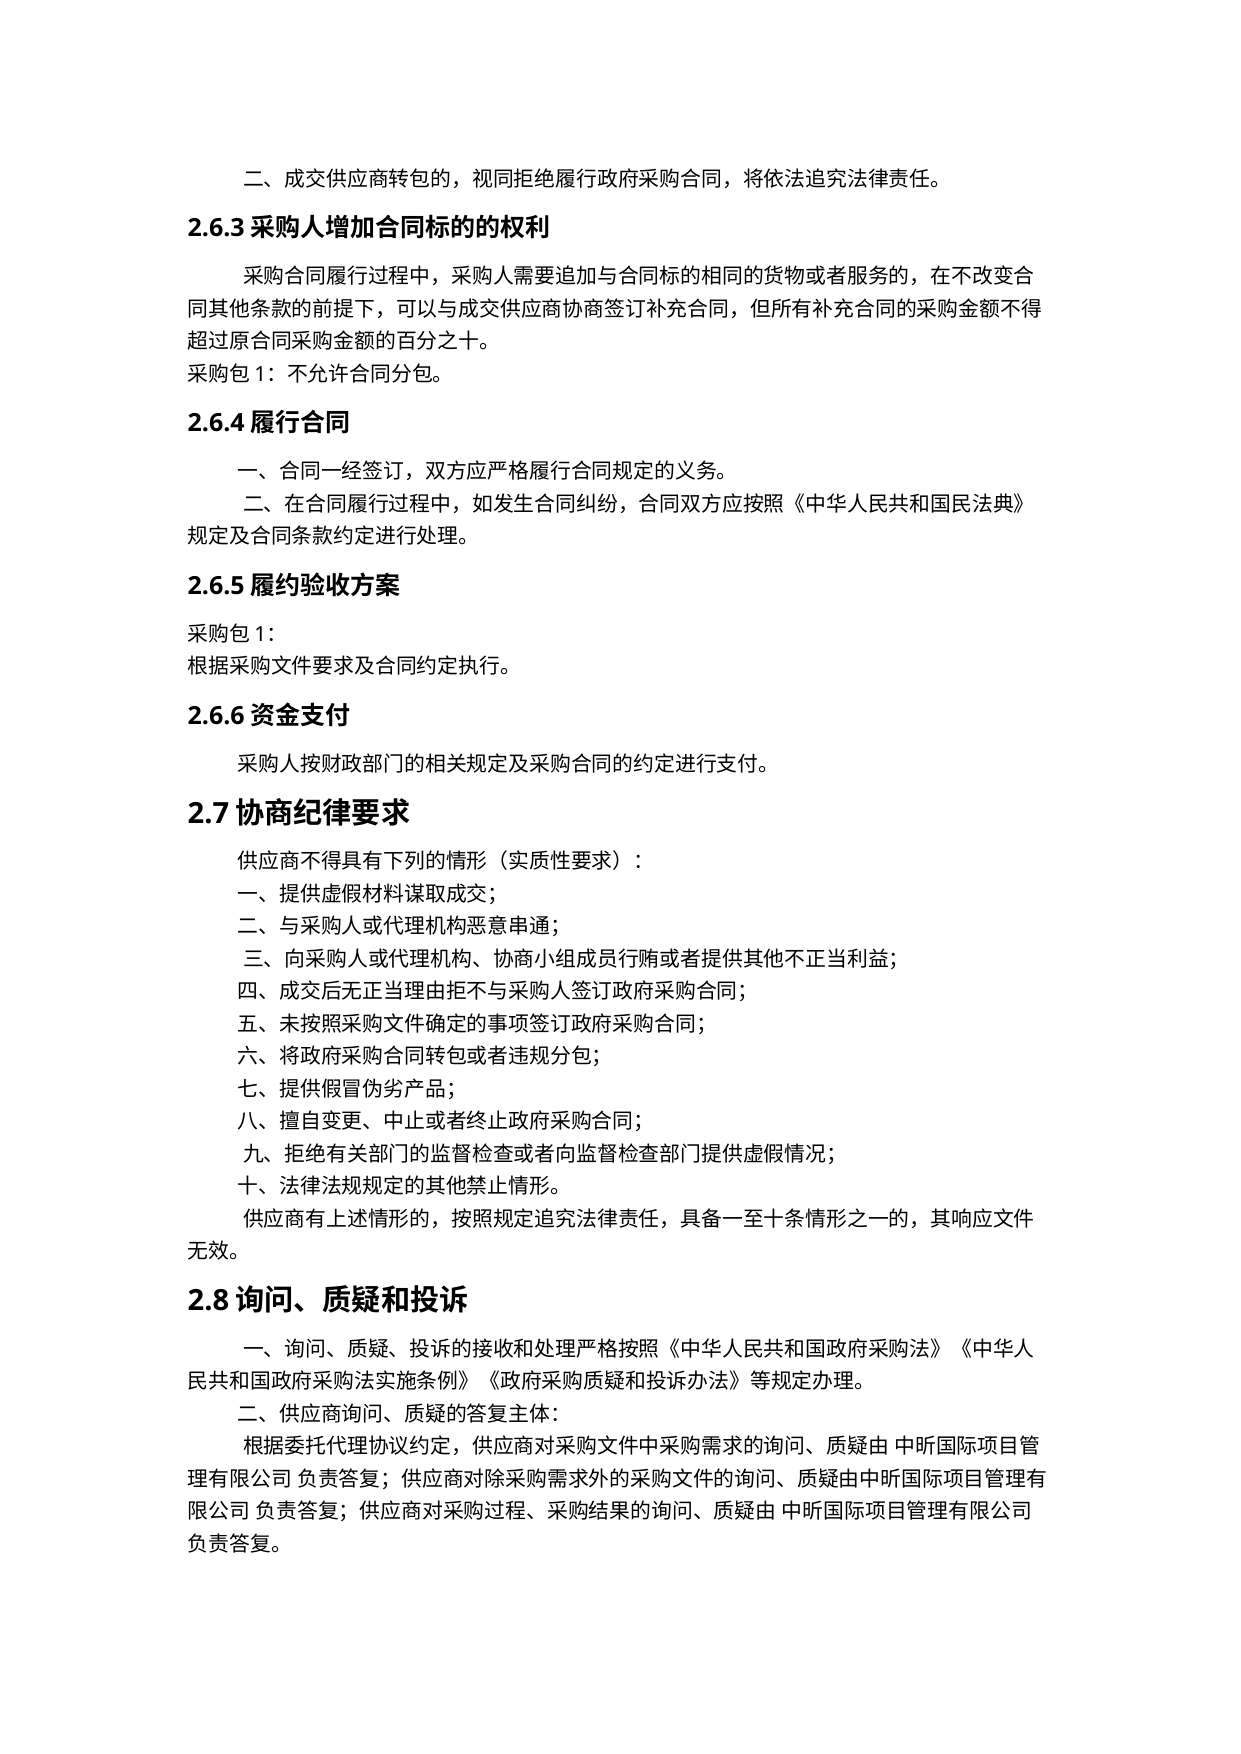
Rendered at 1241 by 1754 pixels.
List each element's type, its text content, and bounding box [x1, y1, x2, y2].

text 2.6.4履行合同 [187, 389, 1053, 454]
text 一、合同一经签订，双方应严格履行合同规定的义务。 [187, 454, 1053, 487]
text 一、询问、质疑、投诉的接收和处理严格按照《中华人民共和国政府采购法》《中华人民共和国政府采购法实施条例》《政府采购质疑和投诉办法》等规定办理。 [187, 1332, 1053, 1397]
text 采购人按财政部门的相关规定及采购合同的约定进行支付。 [187, 747, 1053, 779]
text 采购包1：不允许合同分包。 [187, 357, 1053, 389]
text 六、将政府采购合同转包或者违规分包； [187, 1039, 1053, 1072]
text 三、向采购人或代理机构、协商小组成员行贿或者提供其他不正当利益； [187, 942, 1053, 974]
text 2.6.3采购人增加合同标的的权利 [187, 194, 1053, 259]
text 根据委托代理协议约定，供应商对采购文件中采购需求的询问、质疑由 中昕国际项目管理有限公司 负责答复；供应商对除采购需求外的采购文件的询问、质疑由中昕国际项目管理有限公司 负责答复；供应商对采购过程、采购结果的询问、质疑由 中昕国际项目管理有限公司 负责答复。 [187, 1429, 1053, 1559]
text 2.8询问、质疑和投诉 [187, 1267, 1053, 1332]
text 八、擅自变更、中止或者终止政府采购合同； [187, 1104, 1053, 1137]
text 五、未按照采购文件确定的事项签订政府采购合同； [187, 1007, 1053, 1039]
text 九、拒绝有关部门的监督检查或者向监督检查部门提供虚假情况； [187, 1137, 1053, 1169]
text 供应商有上述情形的，按照规定追究法律责任，具备一至十条情形之一的，其响应文件无效。 [187, 1202, 1053, 1267]
text 二、供应商询问、质疑的答复主体： [187, 1397, 1053, 1429]
text 四、成交后无正当理由拒不与采购人签订政府采购合同； [187, 974, 1053, 1007]
text 供应商不得具有下列的情形（实质性要求）： [187, 844, 1053, 877]
text 二、成交供应商转包的，视同拒绝履行政府采购合同，将依法追究法律责任。 [187, 162, 1053, 194]
text 采购包1： [187, 617, 1053, 649]
text 二、在合同履行过程中，如发生合同纠纷，合同双方应按照《中华人民共和国民法典》规定及合同条款约定进行处理。 [187, 487, 1053, 552]
text 七、提供假冒伪劣产品； [187, 1072, 1053, 1104]
text 2.6.6资金支付 [187, 682, 1053, 747]
text 二、与采购人或代理机构恶意串通； [187, 909, 1053, 942]
text 2.7协商纪律要求 [187, 779, 1053, 844]
text 2.6.5履约验收方案 [187, 552, 1053, 617]
text 一、提供虚假材料谋取成交； [187, 877, 1053, 909]
text 根据采购文件要求及合同约定执行。 [187, 649, 1053, 682]
text 采购合同履行过程中，采购人需要追加与合同标的相同的货物或者服务的，在不改变合同其他条款的前提下，可以与成交供应商协商签订补充合同，但所有补充合同的采购金额不得超过原合同采购金额的百分之十。 [187, 259, 1053, 357]
text 十、法律法规规定的其他禁止情形。 [187, 1169, 1053, 1202]
